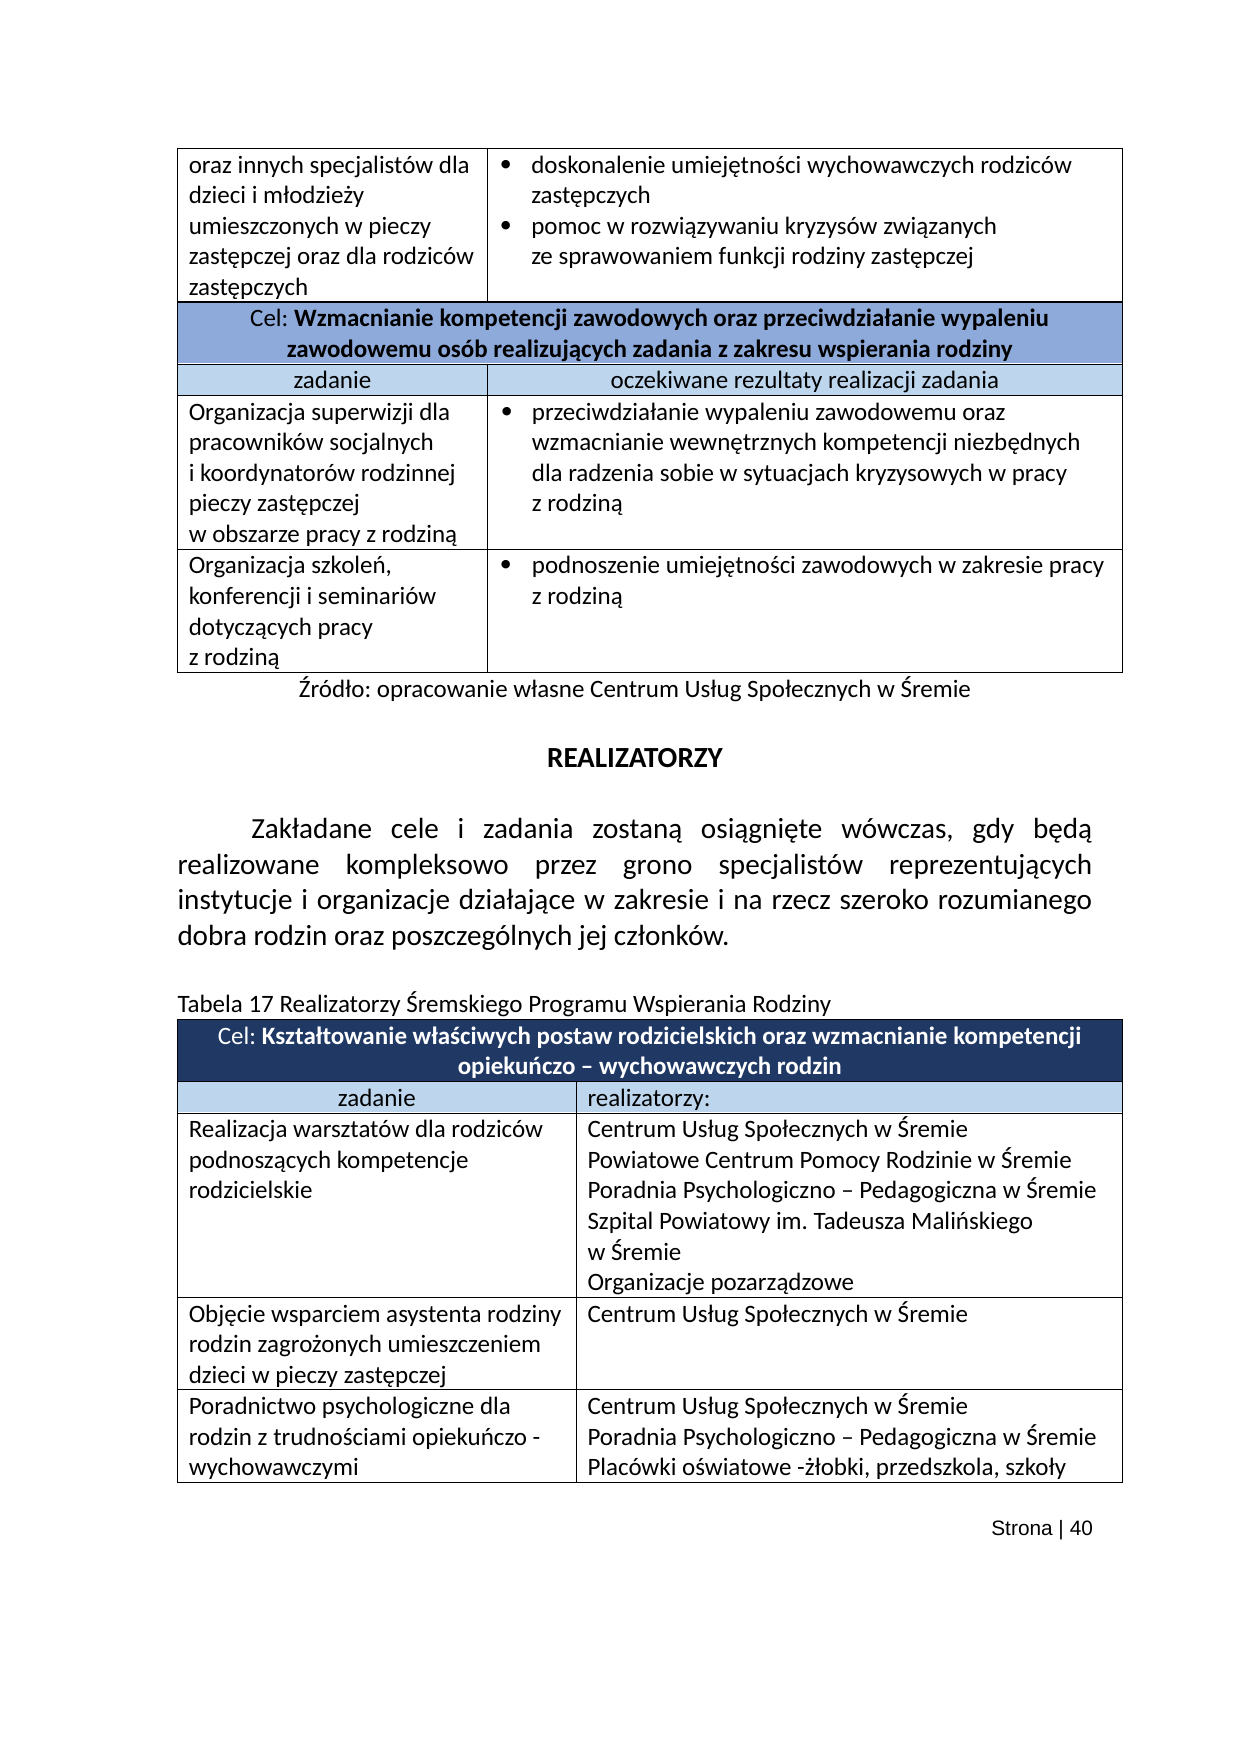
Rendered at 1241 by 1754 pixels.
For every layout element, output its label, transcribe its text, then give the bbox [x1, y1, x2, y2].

table_cell przeciwdziałanie wypaleniu zawodowemu oraz wzmacnianie wewnętrznych kompetencji niezbędnych dla radzenia sobie w sytuacjach kryzysowych w pracy z rodziną [488, 396, 1122, 549]
table_cell Organizacja szkoleń, konferencji i seminariów dotyczących pracy z rodziną [178, 550, 487, 672]
table_cell Centrum Usług Społecznych w Śremie Powiatowe Centrum Pomocy Rodzinie w Śremie Poradnia Psychologiczno – Pedagogiczna w Śremie Szpital Powiatowy im. Tadeusza Malińskiego w Śremie Organizacje pozarządzowe [577, 1114, 1122, 1297]
table_cell Cel: Wzmacnianie kompetencji zawodowych oraz przeciwdziałanie wypaleniu zawodowemu osób realizujących zadania z zakresu wspierania rodziny [178, 303, 1122, 363]
subtitle REALIZATORZY [177, 739, 1092, 774]
table_cell Organizacja superwizji dla pracowników socjalnych i koordynatorów rodzinnej pieczy zastępczej w obszarze pracy z rodziną [178, 396, 487, 549]
table_cell Realizacja warsztatów dla rodziców podnoszących kompetencje rodzicielskie [178, 1114, 576, 1297]
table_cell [178, 149, 487, 301]
text Źródło: opracowanie własne Centrum Usług Społecznych w Śremie [177, 673, 1092, 703]
text Zakładane cele i zadania zostaną osiągnięte wówczas, gdy będą realizowane kompleksowo przez grono specjalistów reprezentujących instytucje i organizacje działające w zakresie i na rzecz szeroko rozumianego dobra rodzin oraz poszczególnych jej członków. [177, 810, 1092, 953]
table_cell zadanie [178, 1082, 576, 1112]
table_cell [178, 1390, 576, 1482]
text Tabela 17 Realizatorzy Śremskiego Programu Wspierania Rodziny [177, 988, 1092, 1019]
table_cell podnoszenie umiejętności zawodowych w zakresie pracy z rodziną [488, 550, 1122, 672]
table_cell oczekiwane rezultaty realizacji zadania [488, 365, 1122, 395]
table_cell realizatorzy: [577, 1082, 1122, 1112]
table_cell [577, 1390, 1122, 1482]
table_cell Objęcie wsparciem asystenta rodziny rodzin zagrożonych umieszczeniem dzieci w pieczy zastępczej [178, 1298, 576, 1389]
table_header Cel: Kształtowanie właściwych postaw rodzicielskich oraz wzmacnianie kompetencji opiekuńczo – wychowawczych rodzin [178, 1020, 1122, 1081]
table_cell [488, 149, 1122, 301]
table_cell Centrum Usług Społecznych w Śremie [577, 1298, 1122, 1389]
table_cell zadanie [178, 365, 487, 395]
